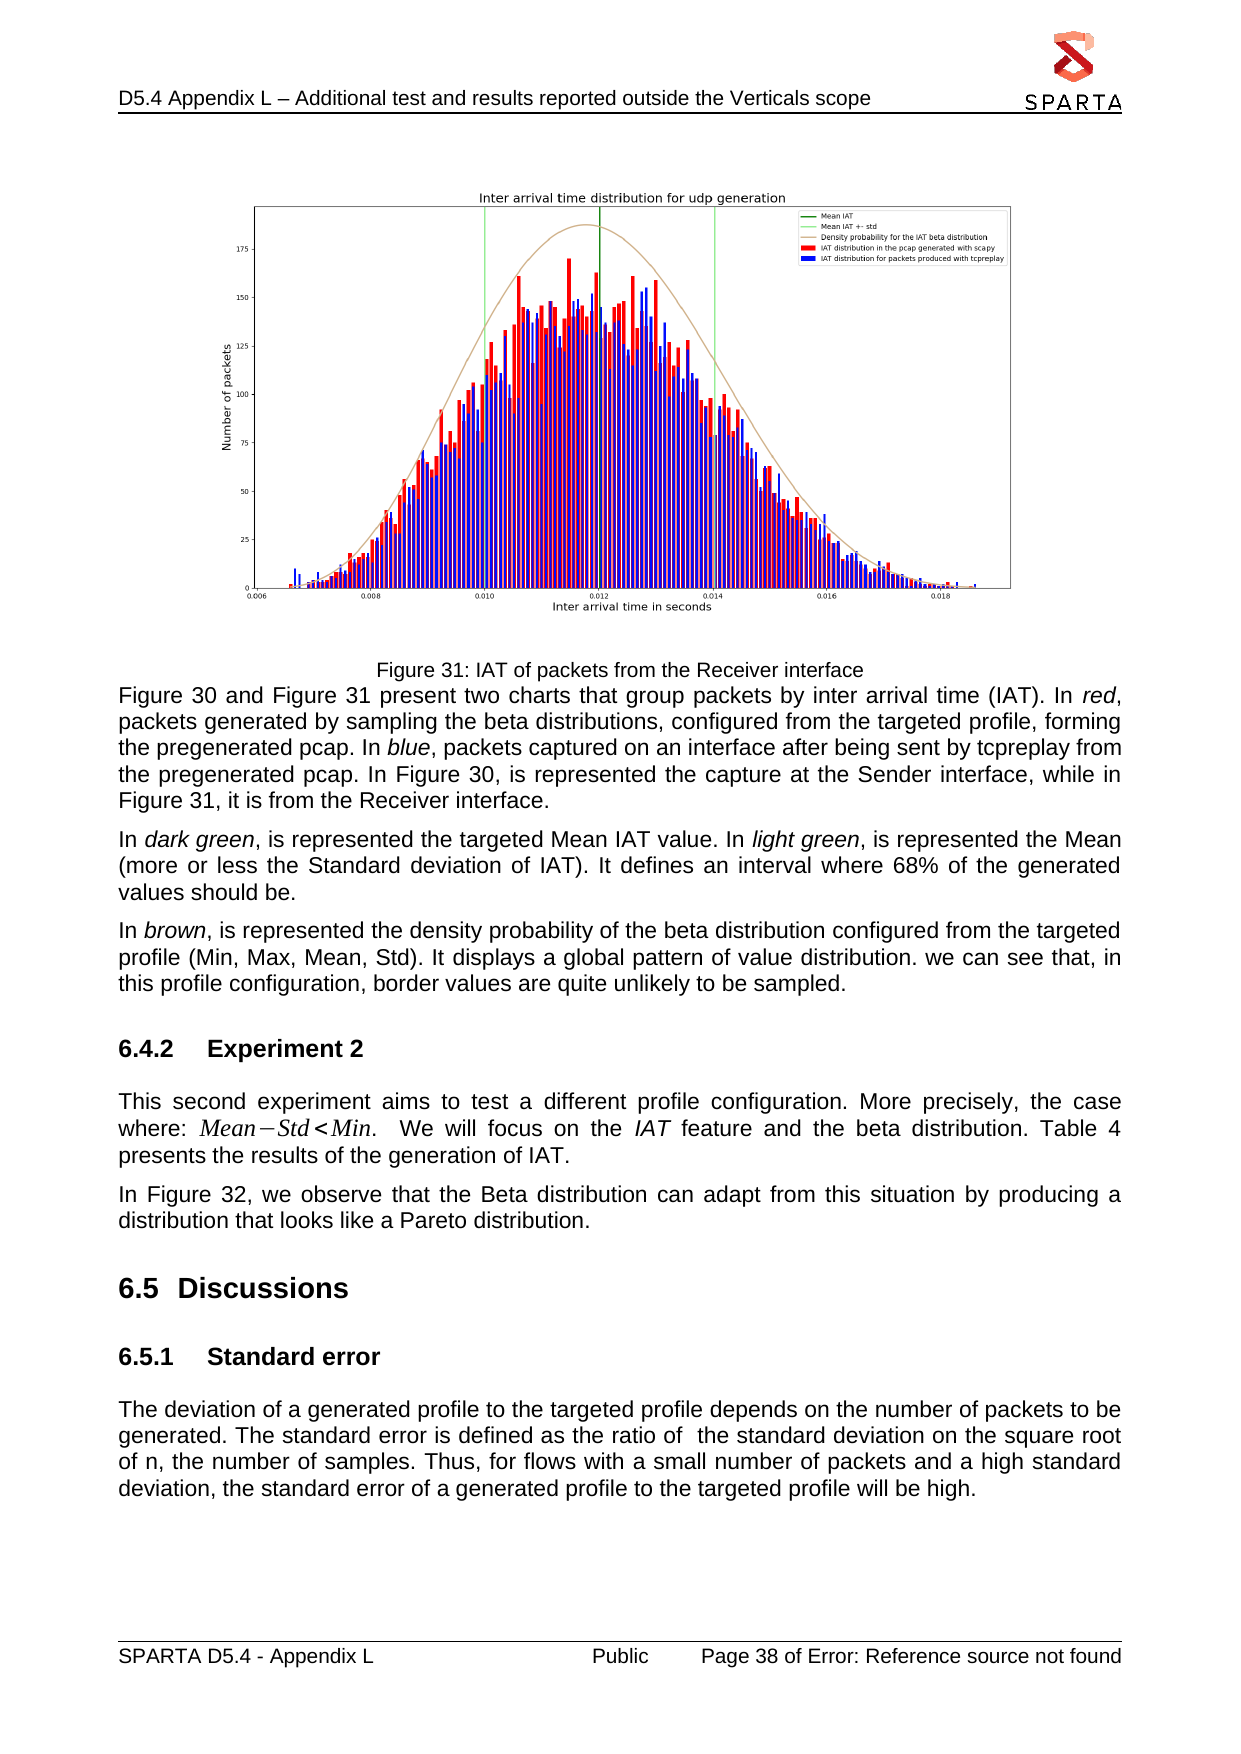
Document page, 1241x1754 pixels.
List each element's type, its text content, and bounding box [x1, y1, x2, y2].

text This second experiment aims to test a different profile configuration. More precisely, the case where: . We will focus on the IAT feature and the beta distribution. Table 4 presents the results of the generation of IAT. [118, 1088, 1122, 1168]
text In dark green, is represented the targeted Mean IAT value. In light green, is represented the Mean (more or less the Standard deviation of IAT). It defines an interval where 68% of the generated values should be. [118, 826, 1122, 905]
text The deviation of a generated profile to the targeted profile depends on the number of packets to be generated. The standard error is defined as the ratio of the standard deviation on the square root of n, the number of samples. Thus, for flows with a small number of packets and a high standard deviation, the standard error of a generated profile to the targeted profile will be high. [118, 1396, 1122, 1501]
text In brown, is represented the density probability of the beta distribution configured from the targeted profile (Min, Max, Mean, Std). It displays a global pattern of value distribution. we can see that, in this profile configuration, border values are quite unlikely to be sampled. [118, 917, 1122, 997]
subtitle Experiment 2 [118, 1034, 1122, 1063]
subtitle Discussions [118, 1271, 1122, 1304]
text In Figure 32, we observe that the Beta distribution can adapt from this situation by producing a distribution that looks like a Pareto distribution. [118, 1181, 1122, 1233]
subtitle Standard error [118, 1342, 1122, 1371]
picture [1025, 31, 1122, 110]
picture [132, 147, 1108, 642]
